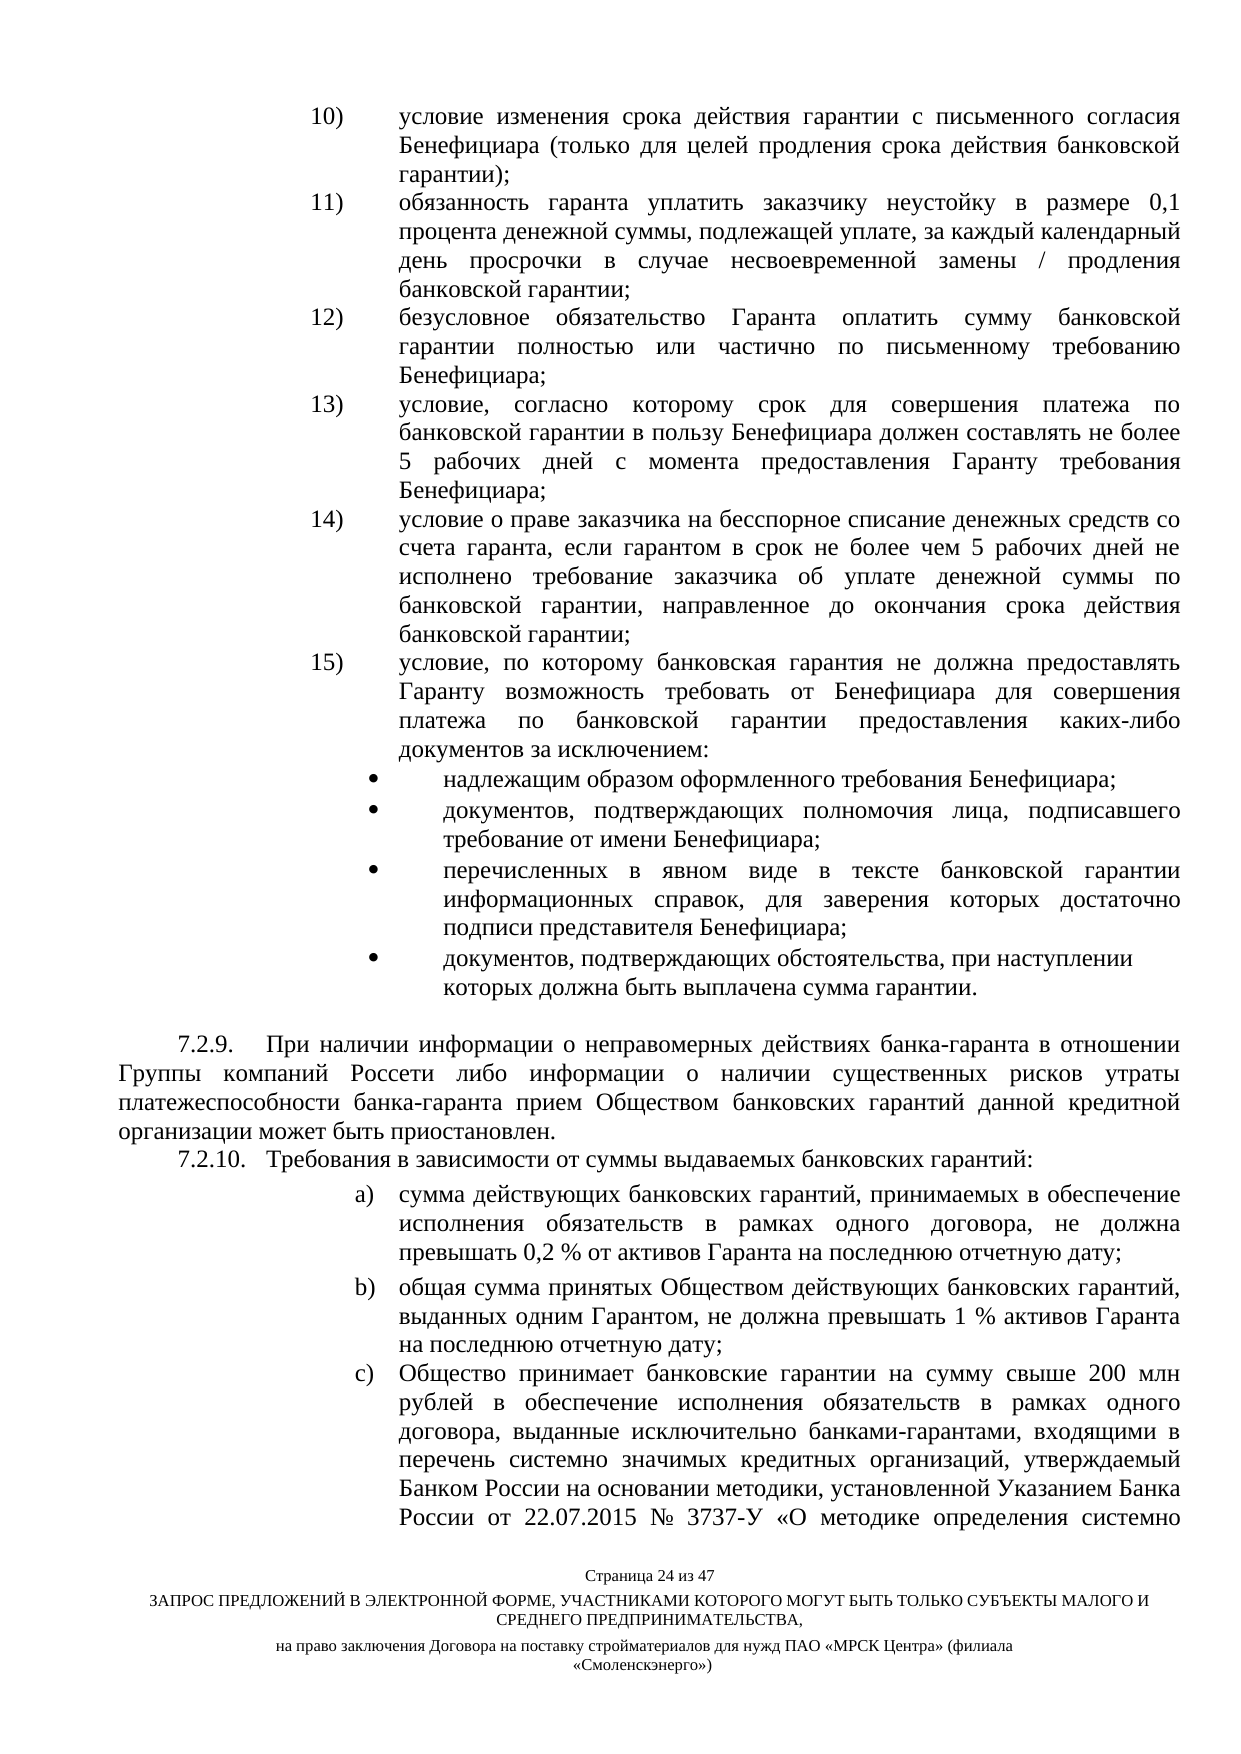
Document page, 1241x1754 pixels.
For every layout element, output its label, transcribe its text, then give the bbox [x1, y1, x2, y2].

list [354, 1358, 1181, 1531]
list условие, согласно которому срок для совершения платежа по банковской гарантии в пользу Бенефициара должен составлять не более 5 рабочих дней с момента предоставления Гаранту требования Бенефициара; [310, 389, 1181, 504]
list документов, подтверждающих обстоятельства, при наступлении которых должна быть выплачена сумма гарантии. [369, 943, 1181, 1001]
list общая сумма принятых Обществом действующих банковских гарантий, выданных одним Гарантом, не должна превышать 1 % активов Гаранта на последнюю отчетную дату; [354, 1272, 1181, 1358]
list обязанность гаранта уплатить заказчику неустойку в размере 0,1 процента денежной суммы, подлежащей уплате, за каждый календарный день просрочки в случае несвоевременной замены / продления банковской гарантии; [310, 187, 1181, 302]
list условие о праве заказчика на бесспорное списание денежных средств со счета гаранта, если гарантом в срок не более чем 5 рабочих дней не исполнено требование заказчика об уплате денежной суммы по банковской гарантии, направленное до окончания срока действия банковской гарантии; [310, 504, 1181, 647]
list документов, подтверждающих полномочия лица, подписавшего требование от имени Бенефициара; [369, 795, 1181, 853]
list Требования в зависимости от суммы выдаваемых банковских гарантий: [118, 1144, 1181, 1173]
list сумма действующих банковских гарантий, принимаемых в обеспечение исполнения обязательств в рамках одного договора, не должна превышать 0,2 % от активов Гаранта на последнюю отчетную дату; [354, 1179, 1181, 1266]
list условие изменения срока действия гарантии с письменного согласия Бенефициара (только для целей продления срока действия банковской гарантии); [310, 101, 1181, 187]
list перечисленных в явном виде в тексте банковской гарантии информационных справок, для заверения которых достаточно подписи представителя Бенефициара; [369, 855, 1181, 941]
list надлежащим образом оформленного требования Бенефициара; [369, 764, 1181, 793]
list условие, по которому банковская гарантия не должна предоставлять Гаранту возможность требовать от Бенефициара для совершения платежа по банковской гарантии предоставления каких-либо документов за исключением: [310, 647, 1181, 762]
list безусловное обязательство Гаранта оплатить сумму банковской гарантии полностью или частично по письменному требованию Бенефициара; [310, 302, 1181, 389]
list При наличии информации о неправомерных действиях банка-гаранта в отношении Группы компаний Россети либо информации о наличии существенных рисков утраты платежеспособности банка-гаранта прием Обществом банковских гарантий данной кредитной организации может быть приостановлен. [118, 1029, 1181, 1144]
